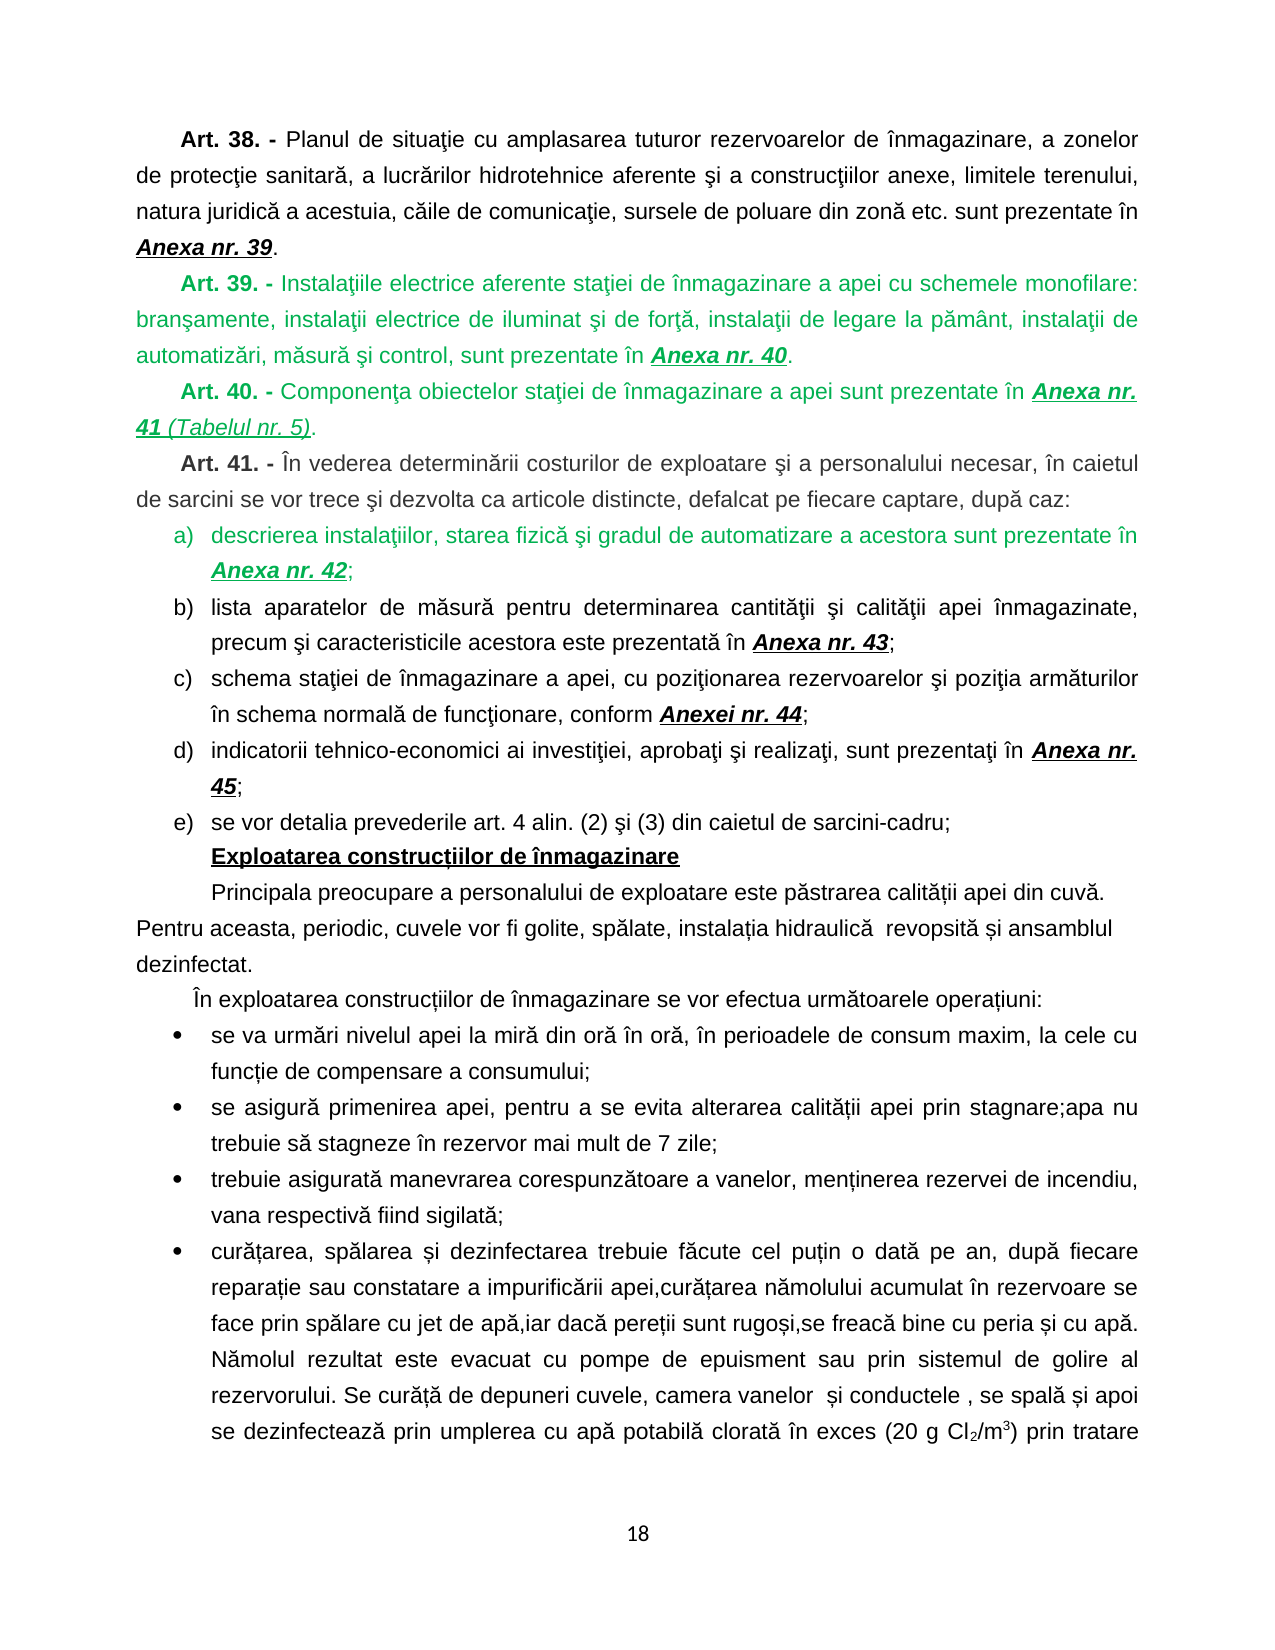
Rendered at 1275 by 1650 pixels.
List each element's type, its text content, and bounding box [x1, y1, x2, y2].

list se vor detalia prevederile art. 4 alin. (2) şi (3) din caietul de sarcini-cadru; [173, 799, 1139, 835]
list lista aparatelor de măsură pentru determinarea cantităţii şi calităţii apei înmagazinate, precum şi caracteristicile acestora este prezentată în Anexa nr. 43; [173, 584, 1139, 656]
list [173, 1231, 1139, 1446]
list se asigură primenirea apei, pentru a se evita alterarea calității apei prin stagnare;apa nu trebuie să stagneze în rezervor mai mult de 7 zile; [173, 1087, 1139, 1159]
text Art. 41. - În vederea determinării costurilor de exploatare şi a personalului necesar, în caietul de sarcini se vor trece şi dezvolta ca articole distincte, defalcat pe fiecare captare, după caz: [136, 440, 1139, 512]
text Art. 39. - Instalaţiile electrice aferente staţiei de înmagazinare a apei cu schemele monofilare: branşamente, instalaţii electrice de iluminat şi de forţă, instalaţii de legare la pământ, instalaţii de automatizări, măsură şi control, sunt prezentate în Anexa nr. 40. [136, 260, 1139, 368]
list trebuie asigurată manevrarea corespunzătoare a vanelor, menținerea rezervei de incendiu, vana respectivă fiind sigilată; [173, 1159, 1139, 1231]
text Principala preocupare a personalului de exploatare este păstrarea calității apei din cuvă. Pentru aceasta, periodic, cuvele vor fi golite, spălate, instalația hidraulică revopsită și ansamblul dezinfectat. [136, 871, 1139, 979]
list schema staţiei de înmagazinare a apei, cu poziţionarea rezervoarelor şi poziţia armăturilor în schema normală de funcţionare, conform Anexei nr. 44; [173, 656, 1139, 728]
text Art. 40. - Componenţa obiectelor staţiei de înmagazinare a apei sunt prezentate în Anexa nr. 41 (Tabelul nr. 5). [136, 368, 1139, 440]
text În exploatarea construcțiilor de înmagazinare se vor efectua următoarele operațiuni: [136, 979, 1139, 1015]
text Exploatarea construcțiilor de înmagazinare [136, 835, 1139, 871]
list indicatorii tehnico-economici ai investiţiei, aprobaţi şi realizaţi, sunt prezentaţi în Anexa nr. 45; [173, 728, 1139, 799]
text Art. 38. - Planul de situaţie cu amplasarea tuturor rezervoarelor de înmagazinare, a zonelor de protecţie sanitară, a lucrărilor hidrotehnice aferente şi a construcţiilor anexe, limitele terenului, natura juridică a acestuia, căile de comunicaţie, sursele de poluare din zonă etc. sunt prezentate în Anexa nr. 39. [136, 117, 1139, 260]
list descrierea instalaţiilor, starea fizică şi gradul de automatizare a acestora sunt prezentate în Anexa nr. 42; [173, 512, 1139, 584]
list se va urmări nivelul apei la miră din oră în oră, în perioadele de consum maxim, la cele cu funcție de compensare a consumului; [173, 1015, 1139, 1087]
